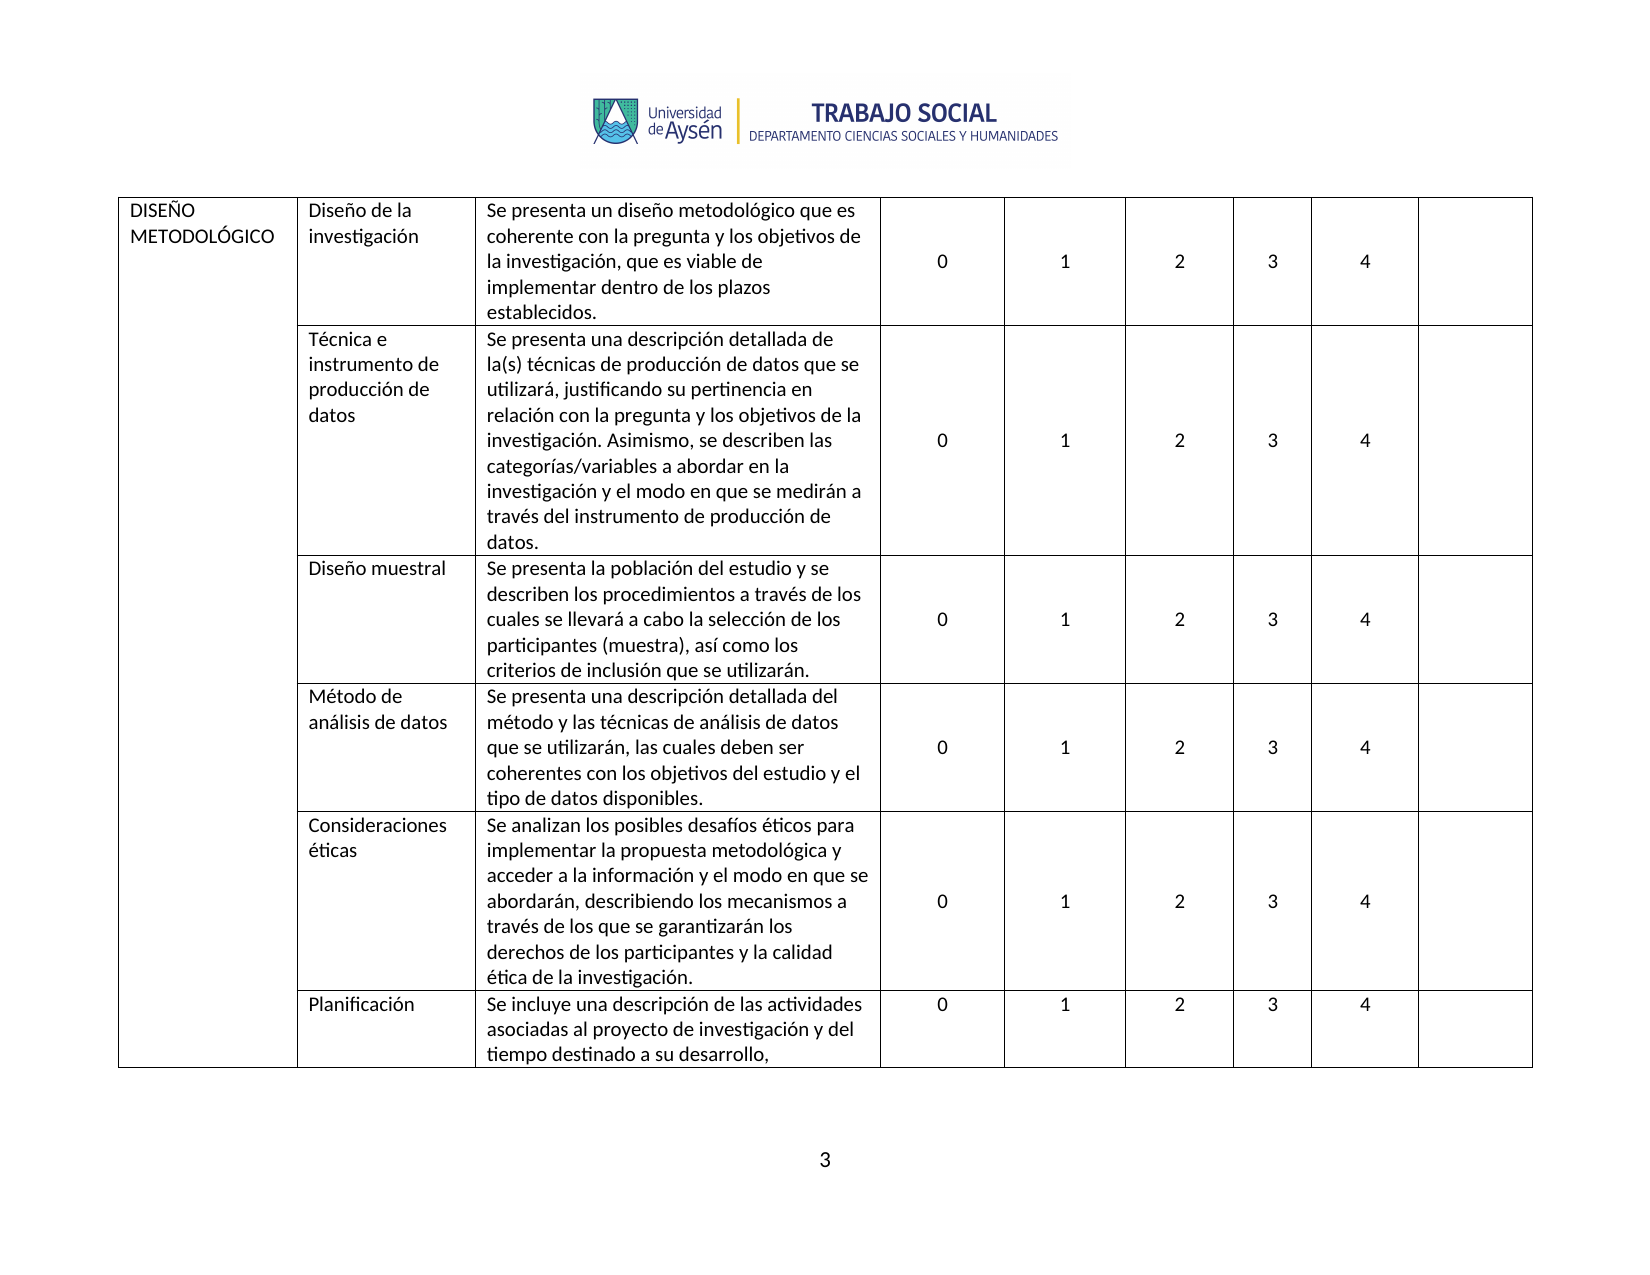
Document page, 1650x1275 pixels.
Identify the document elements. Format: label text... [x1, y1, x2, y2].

table_cell 1 [1005, 326, 1125, 554]
table_cell 4 [1312, 556, 1418, 683]
table_cell 1 [1005, 198, 1125, 325]
table_cell Consideraciones éticas [298, 812, 475, 990]
table_cell 2 [1126, 198, 1233, 325]
table_cell Se presenta un diseño metodológico que es coherente con la pregunta y los objetivos de la investigación, que es viable de implementar dentro de los plazos establecidos. [476, 198, 880, 325]
table_cell [1419, 556, 1532, 683]
table_cell 4 [1312, 684, 1418, 811]
table_cell 2 [1126, 326, 1233, 554]
picture [579, 73, 1071, 169]
table_cell Se presenta una descripción detallada del método y las técnicas de análisis de datos que se utilizarán, las cuales deben ser coherentes con los objetivos del estudio y el tipo de datos disponibles. [476, 684, 880, 811]
table_cell 1 [1005, 991, 1125, 1067]
table_cell 0 [881, 812, 1004, 990]
table_cell 2 [1126, 991, 1233, 1067]
table_cell [1419, 812, 1532, 990]
table_cell 3 [1234, 991, 1311, 1067]
table_cell [1419, 684, 1532, 811]
table_cell 1 [1005, 812, 1125, 990]
table_cell [1419, 326, 1532, 554]
table_cell Técnica e instrumento de producción de datos [298, 326, 475, 554]
table_cell [1419, 991, 1532, 1067]
table_cell 2 [1126, 556, 1233, 683]
table_cell Se presenta la población del estudio y se describen los procedimientos a través de los cuales se llevará a cabo la selección de los participantes (muestra), así como los criterios de inclusión que se utilizarán. [476, 556, 880, 683]
table_cell 4 [1312, 198, 1418, 325]
table_cell 3 [1234, 326, 1311, 554]
table_cell 4 [1312, 991, 1418, 1067]
table_cell Se analizan los posibles desafíos éticos para implementar la propuesta metodológica y acceder a la información y el modo en que se abordarán, describiendo los mecanismos a través de los que se garantizarán los derechos de los participantes y la calidad ética de la investigación. [476, 812, 880, 990]
table_cell 4 [1312, 812, 1418, 990]
table_cell [1419, 198, 1532, 325]
table_cell 3 [1234, 556, 1311, 683]
table_cell 3 [1234, 198, 1311, 325]
table_cell DISEÑO METODOLÓGICO [119, 198, 297, 1067]
table_cell 4 [1312, 326, 1418, 554]
table_cell Diseño de la investigación [298, 198, 475, 325]
table_cell Método de análisis de datos [298, 684, 475, 811]
table_cell 0 [881, 684, 1004, 811]
table_cell 1 [1005, 556, 1125, 683]
table_cell 3 [1234, 684, 1311, 811]
table_cell 0 [881, 556, 1004, 683]
table_cell Planificación [298, 991, 475, 1067]
table_cell 0 [881, 991, 1004, 1067]
table_cell 2 [1126, 812, 1233, 990]
table_cell 3 [1234, 812, 1311, 990]
table_cell 0 [881, 198, 1004, 325]
table_cell Diseño muestral [298, 556, 475, 683]
table_cell Se presenta una descripción detallada de la(s) técnicas de producción de datos que se utilizará, justificando su pertinencia en relación con la pregunta y los objetivos de la investigación. Asimismo, se describen las categorías/variables a abordar en la investigación y el modo en que se medirán a través del instrumento de producción de datos. [476, 326, 880, 554]
table_cell 1 [1005, 684, 1125, 811]
table_cell 0 [881, 326, 1004, 554]
table_cell 2 [1126, 684, 1233, 811]
